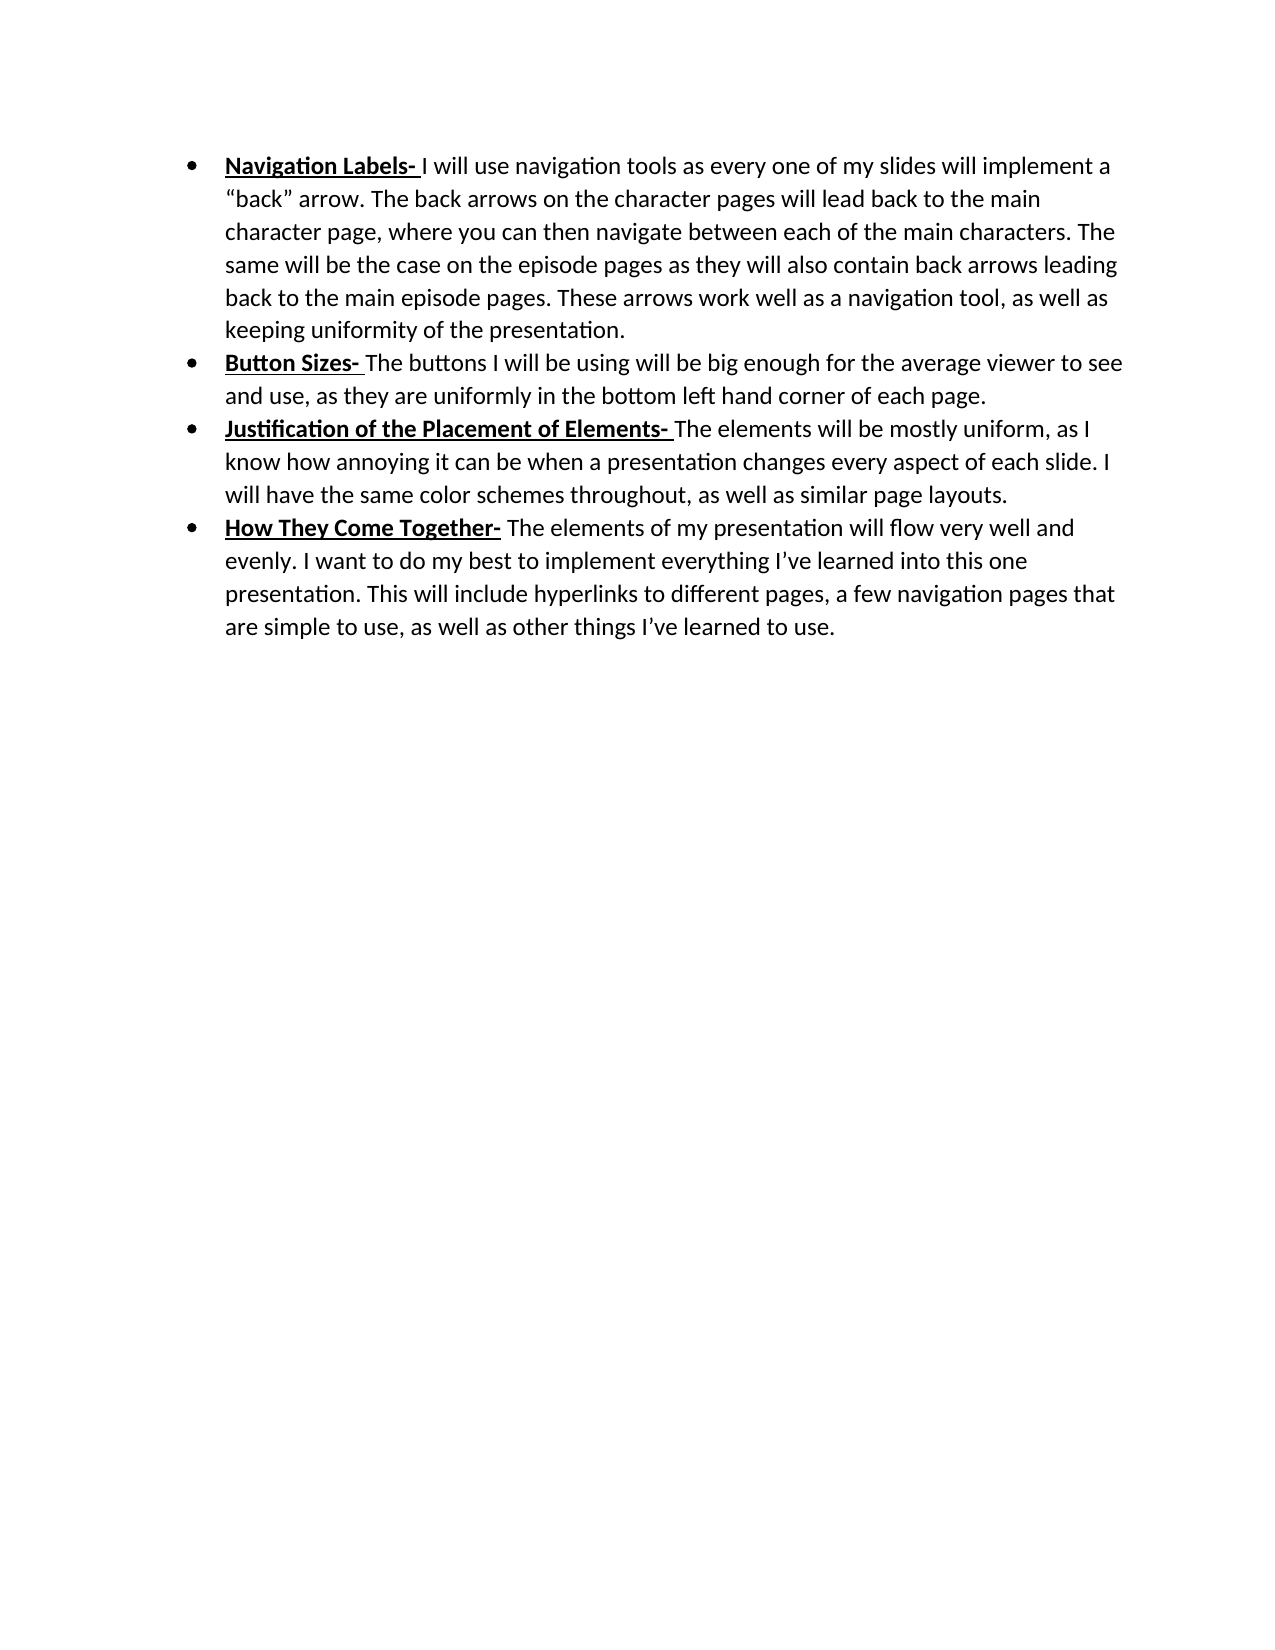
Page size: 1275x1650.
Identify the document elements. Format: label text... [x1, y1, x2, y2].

list Button Sizes- The buttons I will be using will be big enough for the average viewer to see and use, as they are uniformly in the bottom left hand corner of each page. [187, 347, 1125, 411]
list How They Come Together- The elements of my presentation will flow very well and evenly. I want to do my best to implement everything I’ve learned into this one presentation. This will include hyperlinks to different pages, a few navigation pages that are simple to use, as well as other things I’ve learned to use. [187, 512, 1125, 641]
list Justification of the Placement of Elements- The elements will be mostly uniform, as I know how annoying it can be when a presentation changes every aspect of each slide. I will have the same color schemes throughout, as well as similar page layouts. [187, 413, 1125, 510]
list Navigation Labels- I will use navigation tools as every one of my slides will implement a “back” arrow. The back arrows on the character pages will lead back to the main character page, where you can then navigate between each of the main characters. The same will be the case on the episode pages as they will also contain back arrows leading back to the main episode pages. These arrows work well as a navigation tool, as well as keeping uniformity of the presentation. [187, 150, 1125, 345]
